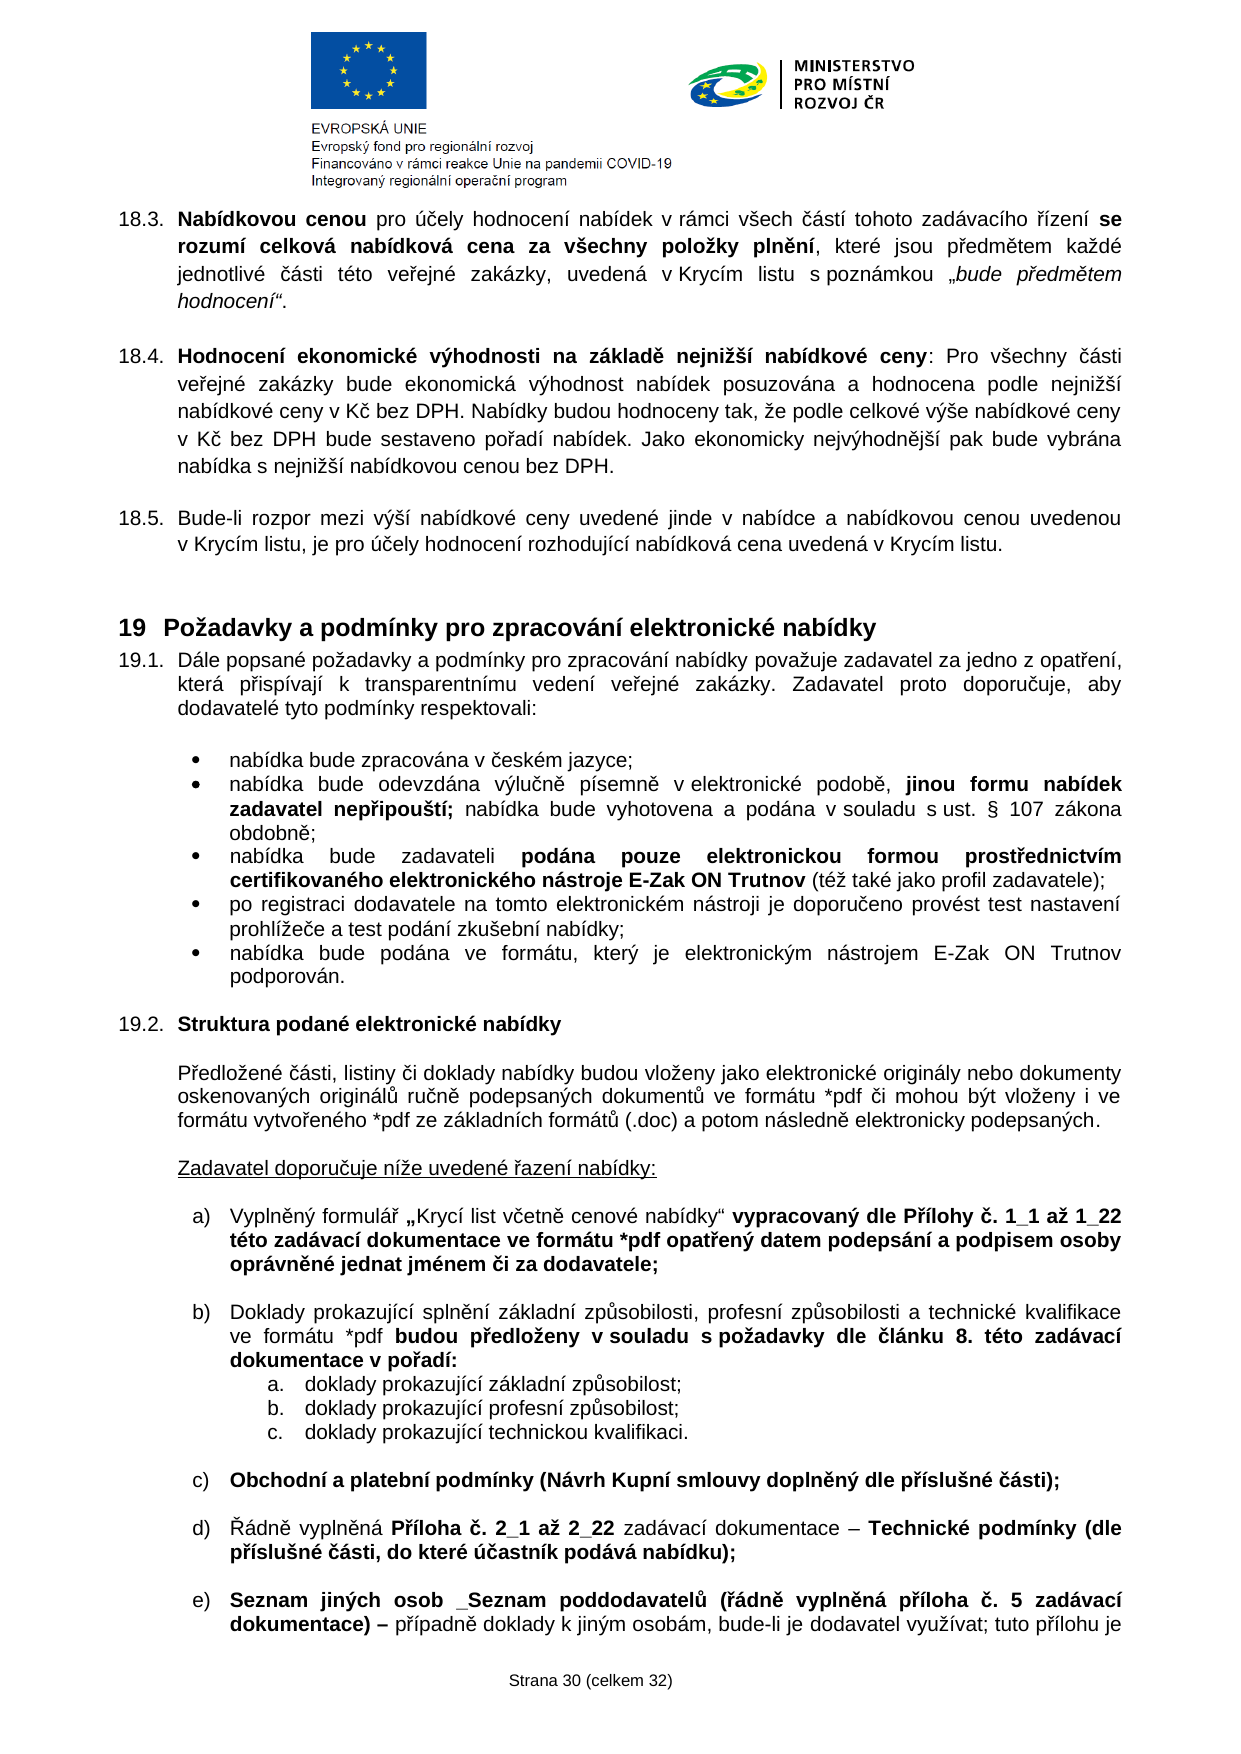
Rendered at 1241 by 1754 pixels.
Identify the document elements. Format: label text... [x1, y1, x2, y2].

list Vyplněný formulář „Krycí list včetně cenové nabídky“ vypracovaný dle Přílohy č. 1_1 až 1_22 této zadávací dokumentace ve formátu *pdf opatřený datem podepsání a podpisem osoby oprávněné jednat jménem či za dodavatele; [192, 1204, 1122, 1276]
list nabídka bude odevzdána výlučně písemně v elektronické podobě, jinou formu nabídek zadavatel nepřipouští; nabídka bude vyhotovena a podána v souladu s ust. § 107 zákona obdobně; [192, 772, 1122, 844]
list po registraci dodavatele na tomto elektronickém nástroji je doporučeno provést test nastavení prohlížeče a test podání zkušební nabídky; [192, 892, 1122, 940]
list nabídka bude podána ve formátu, který je elektronickým nástrojem E-Zak ON Trutnov podporován. [192, 940, 1122, 988]
picture [300, 27, 922, 193]
list Nabídkovou cenou pro účely hodnocení nabídek v rámci všech částí tohoto zadávacího řízení se rozumí celková nabídková cena za všechny položky plnění, které jsou předmětem každé jednotlivé části této veřejné zakázky, uvedená v Krycím listu s poznámkou „bude předmětem hodnocení“. [118, 207, 1122, 313]
subtitle Požadavky a podmínky pro zpracování elektronické nabídky [118, 613, 1122, 641]
list Dále popsané požadavky a podmínky pro zpracování nabídky považuje zadavatel za jedno z opatření, která přispívají k transparentnímu vedení veřejné zakázky. Zadavatel proto doporučuje, aby dodavatelé tyto podmínky respektovali: [118, 648, 1122, 719]
list doklady prokazující profesní způsobilost; [267, 1396, 1122, 1420]
list doklady prokazující základní způsobilost; [267, 1372, 1122, 1396]
list nabídka bude zpracována v českém jazyce; [192, 748, 1122, 772]
list doklady prokazující technickou kvalifikaci. [267, 1420, 1122, 1444]
list Struktura podané elektronické nabídky [118, 1012, 1122, 1036]
list Bude-li rozpor mezi výší nabídkové ceny uvedené jinde v nabídce a nabídkovou cenou uvedenou v Krycím listu, je pro účely hodnocení rozhodující nabídková cena uvedená v Krycím listu. [118, 506, 1122, 556]
subtitle Předložené části, listiny či doklady nabídky budou vloženy jako elektronické originály nebo dokumenty oskenovaných originálů ručně podepsaných dokumentů ve formátu *pdf či mohou být vloženy i ve formátu vytvořeného *pdf ze základních formátů (.doc) a potom následně elektronicky podepsaných. [177, 1060, 1122, 1132]
list Obchodní a platební podmínky (Návrh Kupní smlouvy doplněný dle příslušné části); [192, 1468, 1122, 1492]
list Řádně vyplněná Příloha č. 2_1 až 2_22 zadávací dokumentace – Technické podmínky (dle příslušné části, do které účastník podává nabídku); [192, 1516, 1122, 1564]
subtitle Zadavatel doporučuje níže uvedené řazení nabídky: [177, 1156, 1122, 1180]
list nabídka bude zadavateli podána pouze elektronickou formou prostřednictvím certifikovaného elektronického nástroje E-Zak ON Trutnov (též také jako profil zadavatele); [192, 844, 1122, 892]
list Hodnocení ekonomické výhodnosti na základě nejnižší nabídkové ceny: Pro všechny části veřejné zakázky bude ekonomická výhodnost nabídek posuzována a hodnocena podle nejnižší nabídkové ceny v Kč bez DPH. Nabídky budou hodnoceny tak, že podle celkové výše nabídkové ceny v Kč bez DPH bude sestaveno pořadí nabídek. Jako ekonomicky nejvýhodnější pak bude vybrána nabídka s nejnižší nabídkovou cenou bez DPH. [118, 344, 1122, 478]
list Doklady prokazující splnění základní způsobilosti, profesní způsobilosti a technické kvalifikace ve formátu *pdf budou předloženy v souladu s požadavky dle článku 8. této zadávací dokumentace v pořadí: [192, 1300, 1122, 1372]
